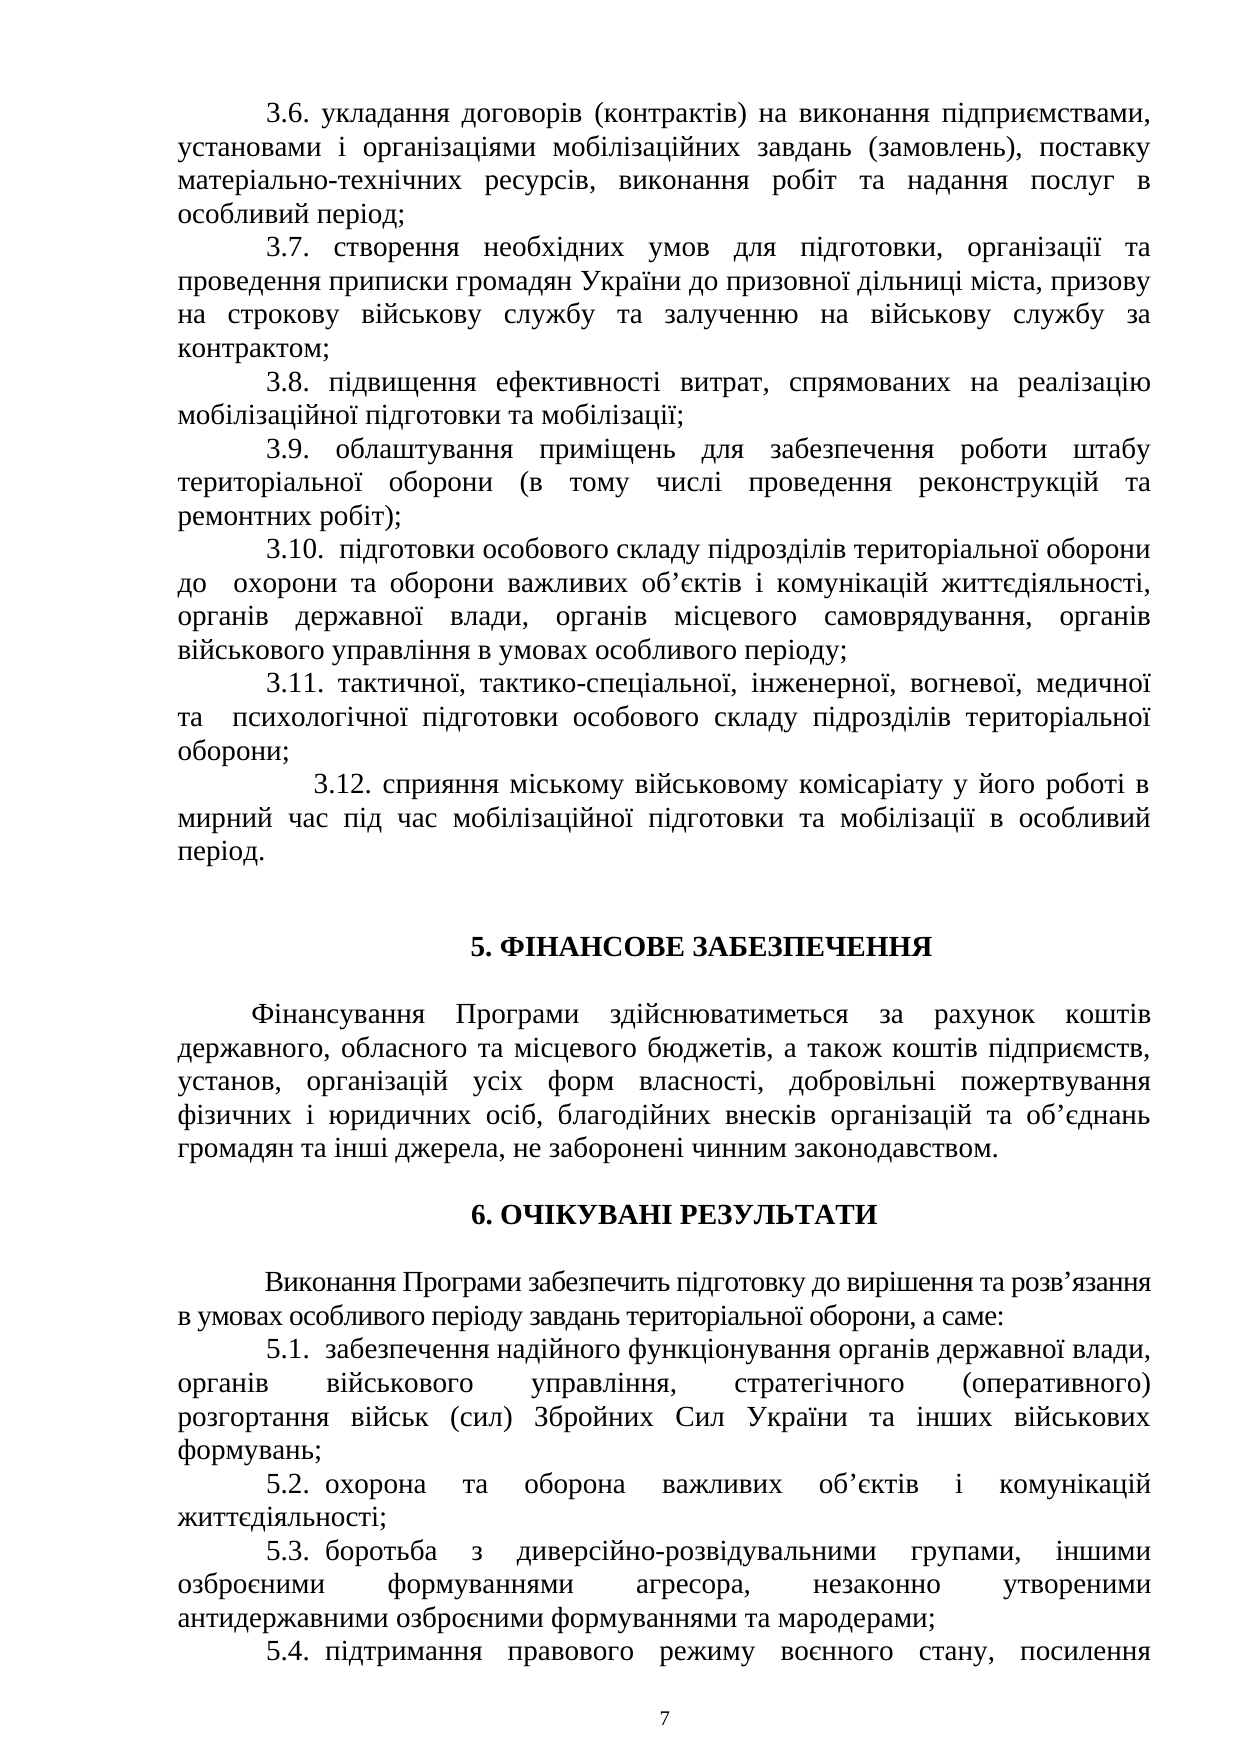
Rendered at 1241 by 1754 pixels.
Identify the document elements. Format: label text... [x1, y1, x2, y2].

text 3.11. тактичної, тактико-спеціальної, інженерної, вогневої, медичної та психологічної підготовки особового складу підрозділів територіальної оборони; [177, 666, 1152, 766]
text 6. ОЧІКУВАНІ РЕЗУЛЬТАТИ [177, 1197, 1171, 1231]
text 3.12. сприяння міському військовому комісаріату у його роботі в мирний час під час мобілізаційної підготовки та мобілізації в особливий період. [177, 766, 1152, 867]
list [177, 1633, 1152, 1667]
list охорона та оборона важливих об’єктів і комунікацій життєдіяльності; [177, 1466, 1152, 1533]
text 3.9. облаштування приміщень для забезпечення роботи штабу територіальної оборони (в тому числі проведення реконструкцій та ремонтних робіт); [177, 431, 1152, 531]
text 5. ФІНАНСОВЕ ЗАБЕЗПЕЧЕННЯ [251, 929, 1152, 963]
text 3.8. підвищення ефективності витрат, спрямованих на реалізацію мобілізаційної підготовки та мобілізації; [177, 364, 1152, 431]
list боротьба з диверсійно-розвідувальними групами, іншими озброєними формуваннями агресора, незаконно утвореними антидержавними озброєними формуваннями та мародерами; [177, 1533, 1152, 1633]
text 3.10. підготовки особового складу підрозділів територіальної оборони до охорони та оборони важливих об’єктів і комунікацій життєдіяльності, органів державної влади, органів місцевого самоврядування, органів військового управління в умовах особливого періоду; [177, 531, 1152, 666]
text Фінансування Програми здійснюватиметься за рахунок коштів державного, обласного та місцевого бюджетів, а також коштів підприємств, установ, організацій усіх форм власності, добровільні пожертвування фізичних і юридичних осіб, благодійних внесків організацій та об’єднань громадян та інші джерела, не заборонені чинним законодавством. [177, 996, 1152, 1164]
text 3.7. створення необхідних умов для підготовки, організації та проведення приписки громадян України до призовної дільниці міста, призову на строкову військову службу та залученню на військову службу за контрактом; [177, 229, 1152, 364]
text Виконання Програми забезпечить підготовку до вирішення та розв’язання в умовах особливого періоду завдань територіальної оборони, а саме: [177, 1264, 1152, 1332]
list забезпечення надійного функціонування органів державної влади, органів військового управління, стратегічного (оперативного) розгортання військ (сил) Збройних Сил України та інших військових формувань; [177, 1332, 1152, 1466]
text 3.6. укладання договорів (контрактів) на виконання підприємствами, установами і організаціями мобілізаційних завдань (замовлень), поставку матеріально-технічних ресурсів, виконання робіт та надання послуг в особливий період; [177, 95, 1152, 229]
